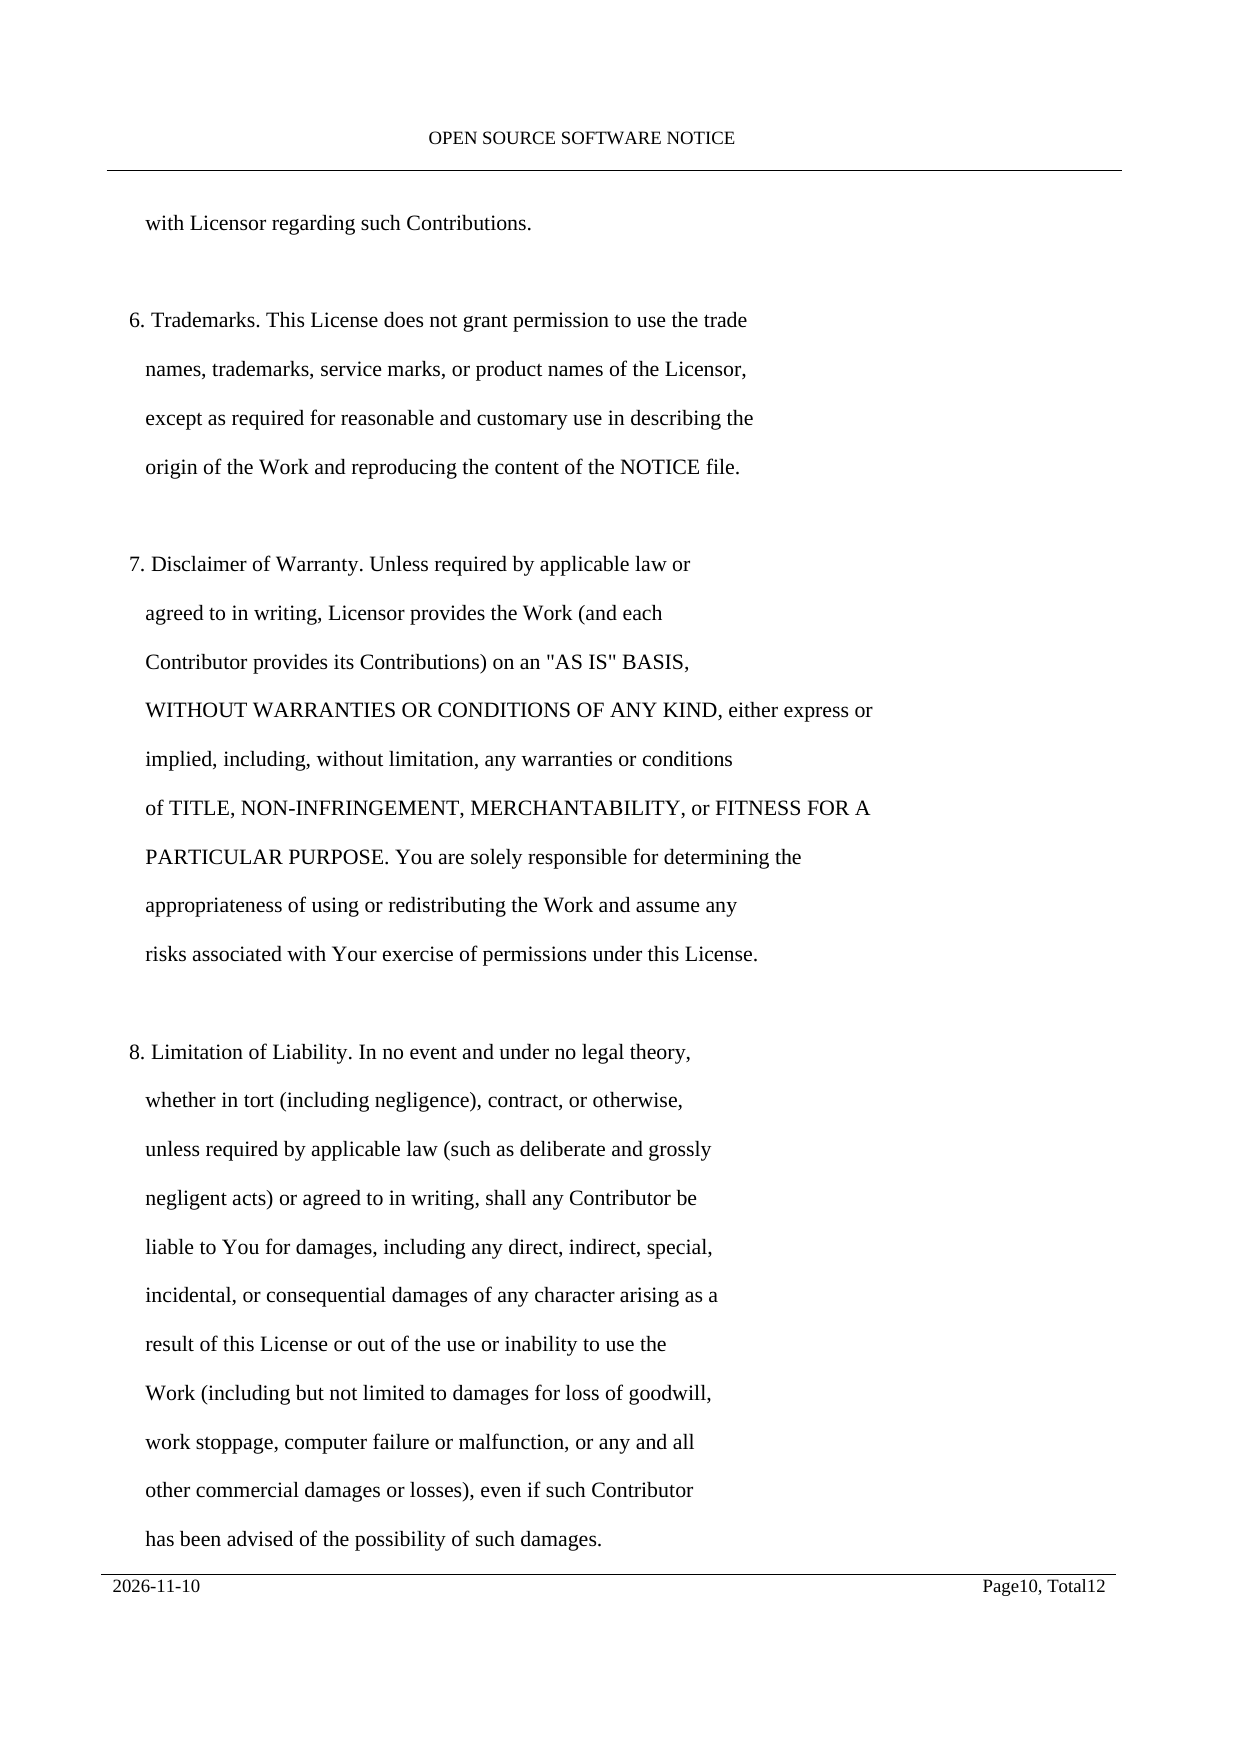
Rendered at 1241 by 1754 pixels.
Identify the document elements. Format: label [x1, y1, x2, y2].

text [112, 206, 1128, 1555]
